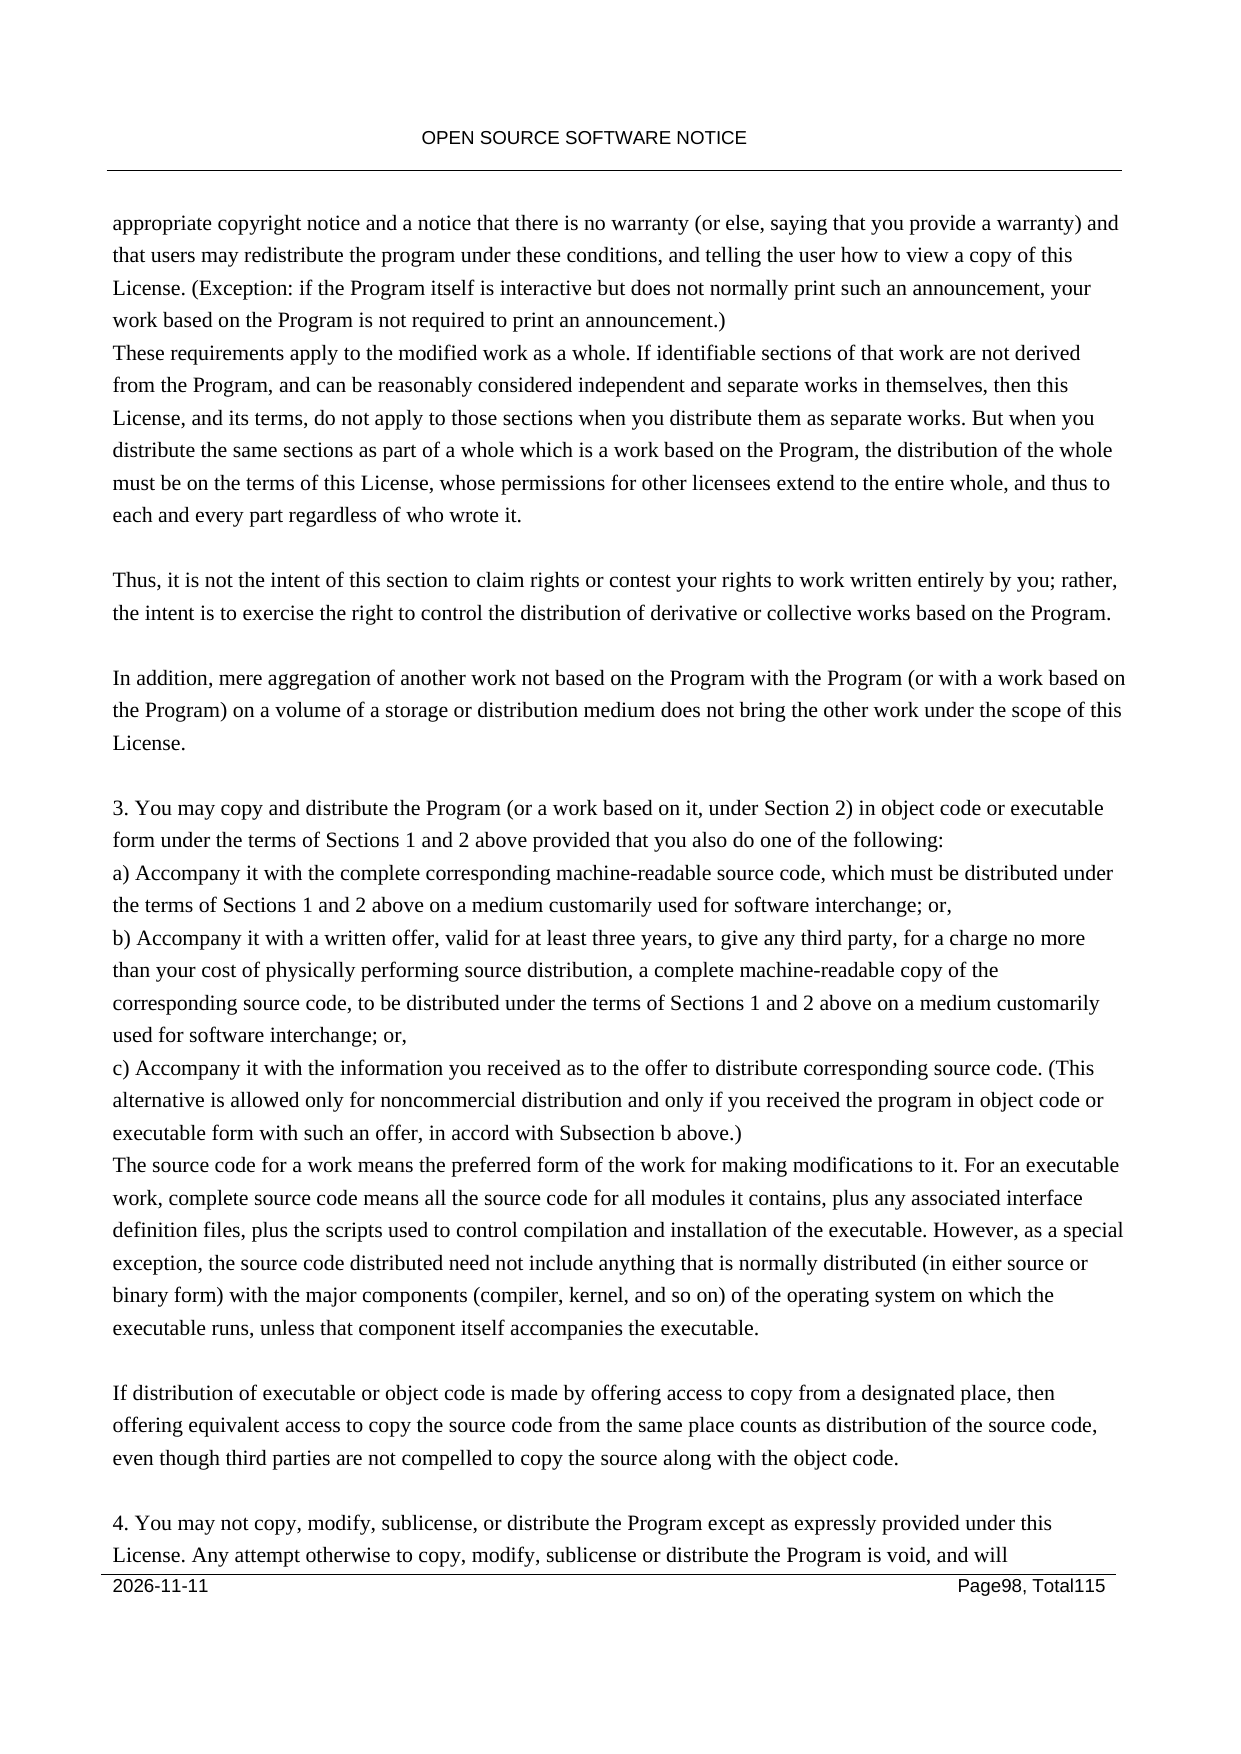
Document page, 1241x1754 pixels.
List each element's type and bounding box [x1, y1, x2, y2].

text [112, 206, 1128, 1571]
